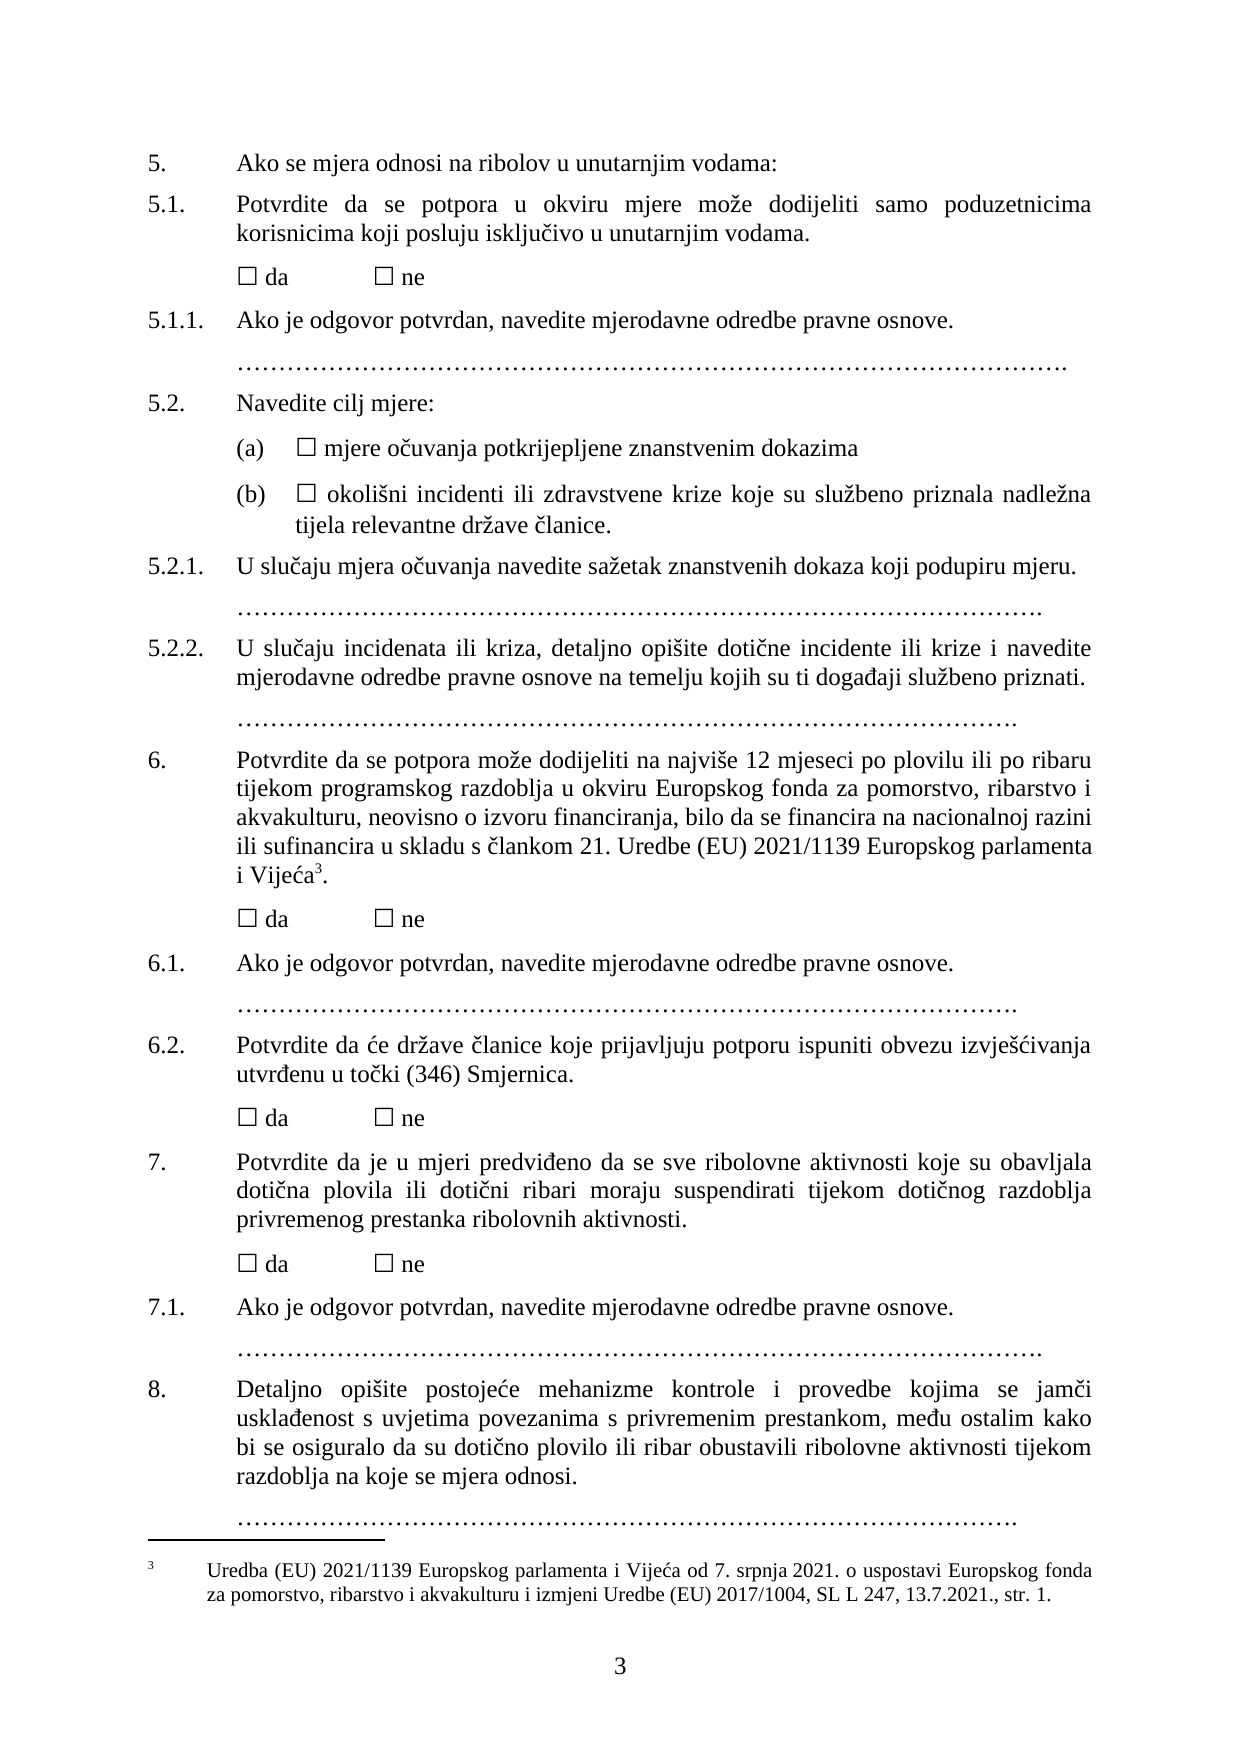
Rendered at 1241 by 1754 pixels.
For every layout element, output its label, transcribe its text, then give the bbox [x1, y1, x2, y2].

text …………………………………………………………………………………. [236, 989, 1093, 1018]
text da ne [236, 901, 1093, 935]
text (a) mjere očuvanja potkrijepljene znanstvenim dokazima [236, 429, 1093, 463]
text ……………………………………………………………………………………. [236, 1333, 1093, 1362]
text 5.2.1. U slučaju mjera očuvanja navedite sažetak znanstvenih dokaza koji podupiru mjeru. [148, 551, 1093, 580]
text 6.2. Potvrdite da će države članice koje prijavljuju potporu ispuniti obvezu izvješćivanja utvrđenu u točki (346) Smjernica. [148, 1030, 1093, 1088]
text 5.2.2. U slučaju incidenata ili kriza, detaljno opišite dotične incidente ili krize i navedite mjerodavne odredbe pravne osnove na temelju kojih su ti događaji službeno priznati. [148, 633, 1093, 691]
text …………………………………………………………………………………. [236, 1502, 1093, 1531]
text ……………………………………………………………………………………. [236, 592, 1093, 621]
text 6. Potvrdite da se potpora može dodijeliti na najviše 12 mjeseci po plovilu ili po ribaru tijekom programskog razdoblja u okviru Europskog fonda za pomorstvo, ribarstvo i akvakulturu, neovisno o izvoru financiranja, bilo da se financira na nacionalnoj razini ili sufinancira u skladu s člankom 21. Uredbe (EU) 2021/1139 Europskog parlamenta i Vijeća. [148, 745, 1093, 888]
text 5.2. Navedite cilj mjere: [148, 388, 1093, 417]
text 7. Potvrdite da je u mjeri predviđeno da se sve ribolovne aktivnosti koje su obavljala dotična plovila ili dotični ribari moraju suspendirati tijekom dotičnog razdoblja privremenog prestanka ribolovnih aktivnosti. [148, 1147, 1093, 1233]
text …………………………………………………………………………………. [236, 703, 1093, 732]
text 5. Ako se mjera odnosi na ribolov u unutarnjim vodama: [148, 148, 1093, 176]
text da ne [236, 259, 1093, 293]
text 5.1. Potvrdite da se potpora u okviru mjere može dodijeliti samo poduzetnicima korisnicima koji posluju isključivo u unutarnjim vodama. [148, 189, 1093, 246]
text 6.1. Ako je odgovor potvrdan, navedite mjerodavne odredbe pravne osnove. [148, 948, 1093, 976]
text 5.1.1. Ako je odgovor potvrdan, navedite mjerodavne odredbe pravne osnove. [148, 305, 1093, 334]
text (b) okolišni incidenti ili zdravstvene krize koje su službeno priznala nadležna tijela relevantne države članice. [236, 476, 1093, 538]
text da ne [236, 1100, 1093, 1134]
text 7.1. Ako je odgovor potvrdan, navedite mjerodavne odredbe pravne osnove. [148, 1292, 1093, 1321]
text 8. Detaljno opišite postojeće mehanizme kontrole i provedbe kojima se jamči usklađenost s uvjetima povezanima s privremenim prestankom, među ostalim kako bi se osiguralo da su dotično plovilo ili ribar obustavili ribolovne aktivnosti tijekom razdoblja na koje se mjera odnosi. [148, 1374, 1093, 1489]
text da ne [236, 1245, 1093, 1279]
text ………………………………………………………………………………………. [236, 347, 1093, 375]
